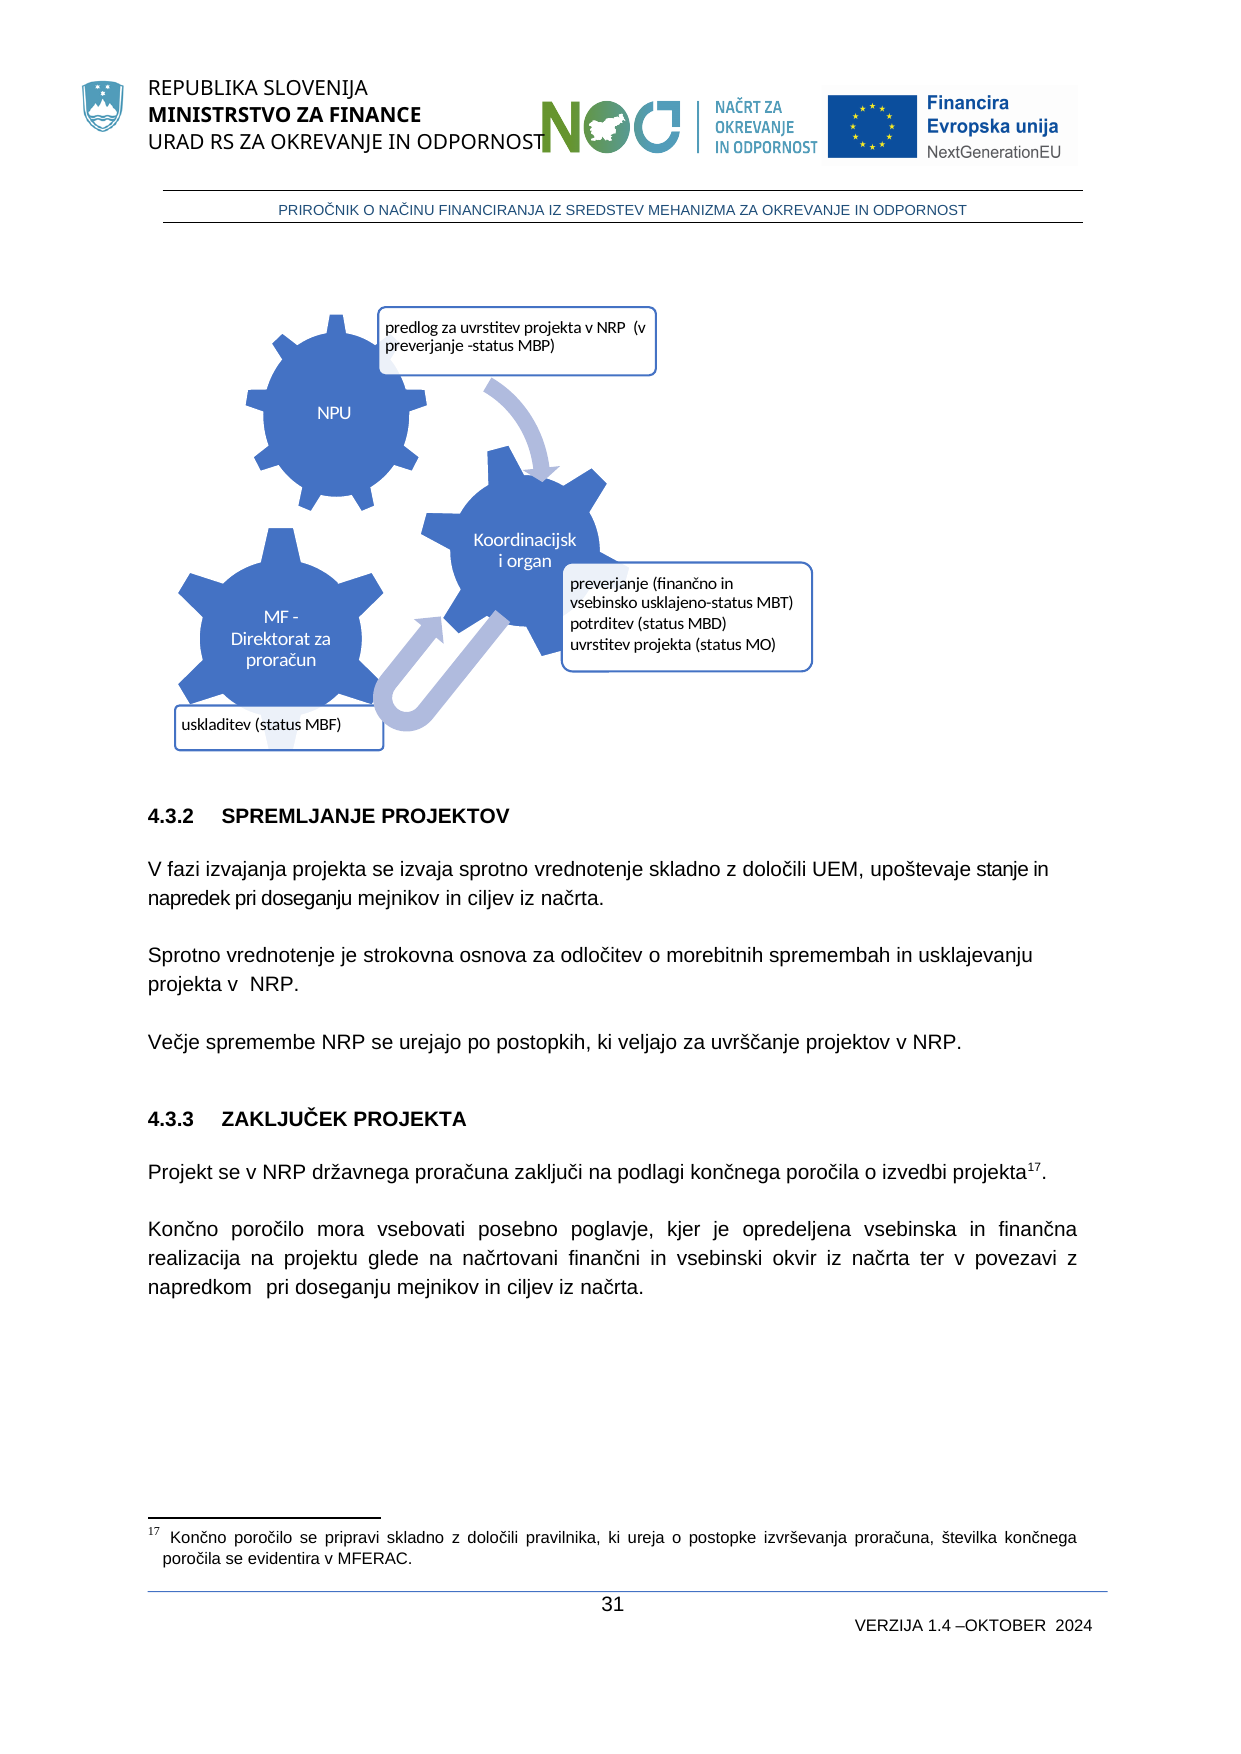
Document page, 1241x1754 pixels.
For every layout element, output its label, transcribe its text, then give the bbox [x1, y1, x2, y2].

text Sprotno vrednotenje je strokovna osnova za odločitev o morebitnih spremembah in usklajevanju projekta v NRP. [148, 943, 1081, 996]
picture [76, 75, 127, 132]
text V fazi izvajanja projekta se izvaja sprotno vrednotenje skladno z določili UEM, upoštevaje stanje in napredek pri doseganju mejnikov in ciljev iz načrta. [148, 857, 1081, 909]
text Projekt se v NRP državnega proračuna zaključi na podlagi končnega poročila o izvedbi projekta. [148, 1160, 1078, 1184]
subtitle ZAKLJUČEK PROJEKTA [148, 1107, 1078, 1131]
subtitle SPREMLJANJE PROJEKTOV [148, 804, 1078, 828]
picture [542, 95, 818, 155]
picture [821, 85, 1078, 166]
text Večje spremembe NRP se urejajo po postopkih, ki veljajo za uvrščanje projektov v NRP. [148, 1029, 1081, 1053]
text Končno poročilo mora vsebovati posebno poglavje, kjer je opredeljena vsebinska in finančna realizacija na projektu glede na načrtovani finančni in vsebinski okvir iz načrta ter v povezavi z napredkom pri doseganju mejnikov in ciljev iz načrta. [148, 1217, 1078, 1299]
